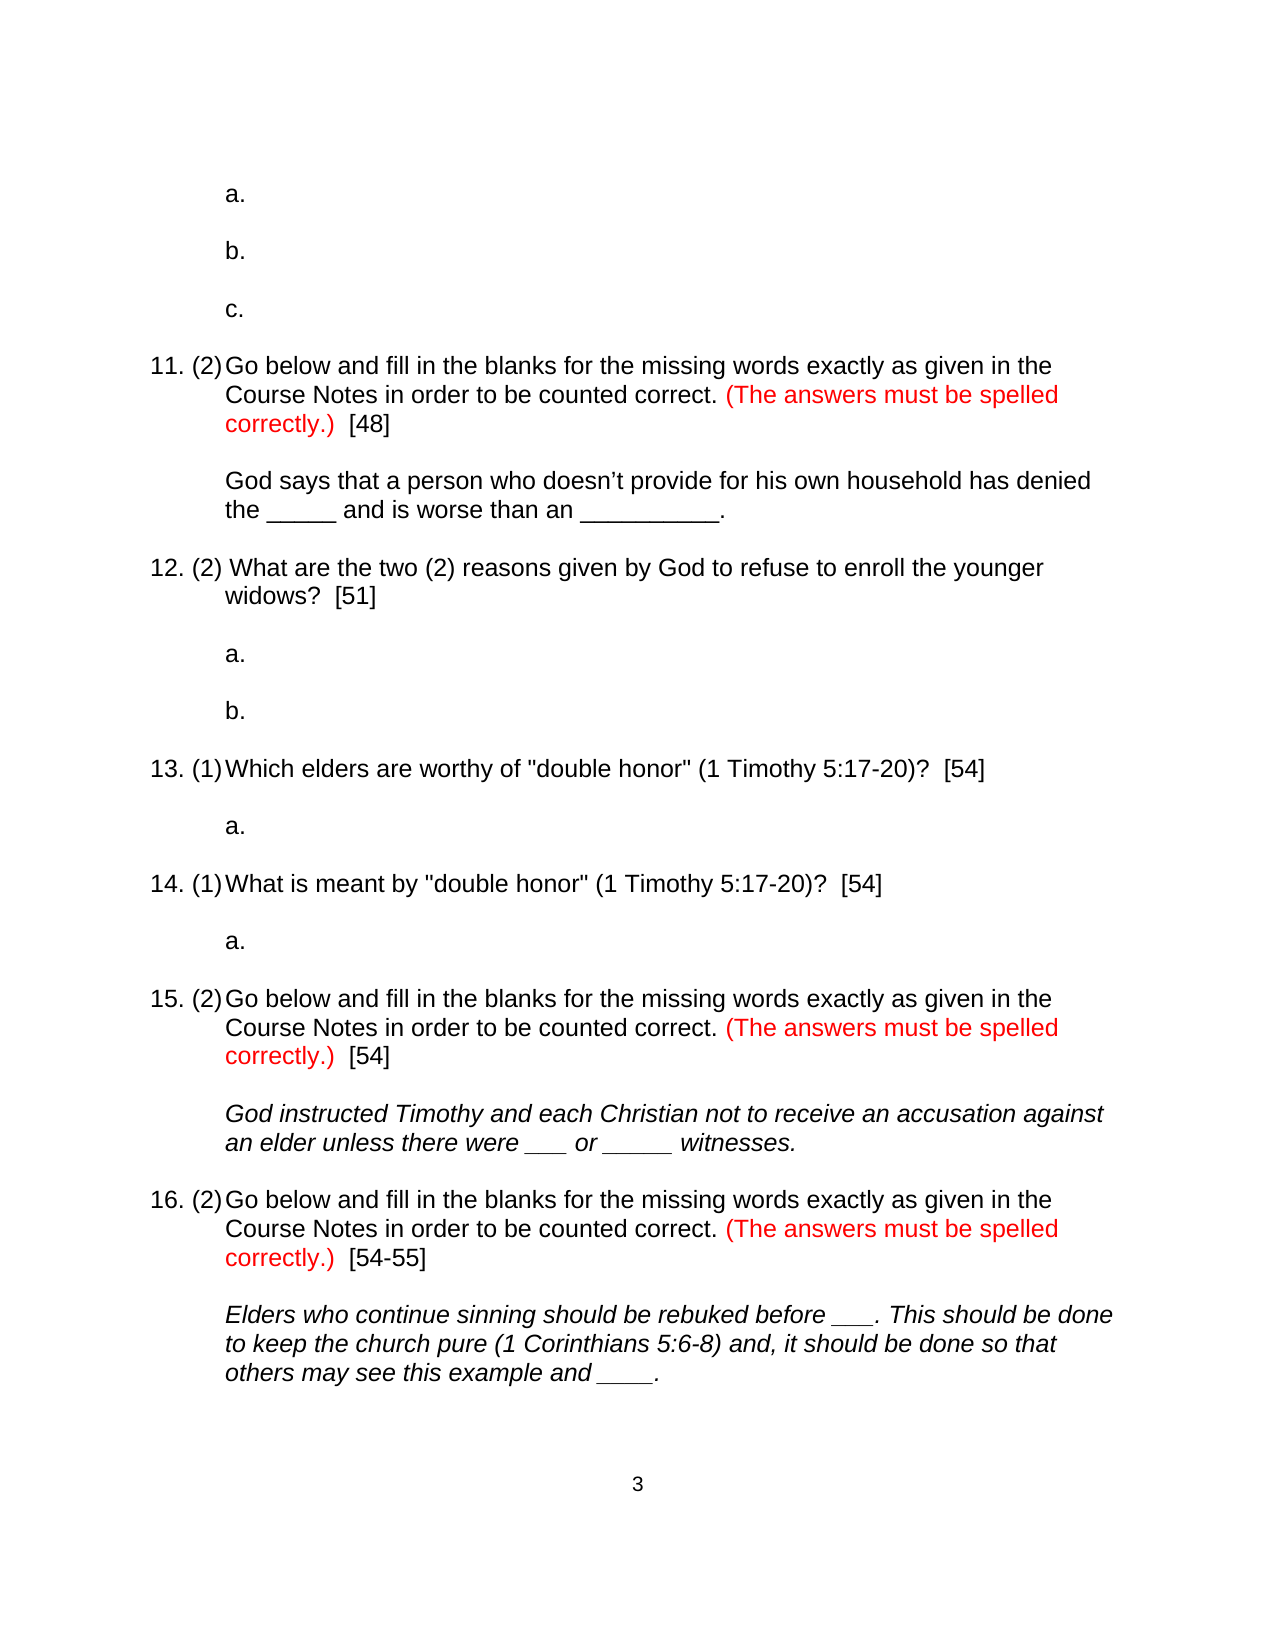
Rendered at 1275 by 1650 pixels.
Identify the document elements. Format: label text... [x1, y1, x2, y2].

text a. [225, 811, 1125, 840]
text Elders who continue sinning should be rebuked before ___. This should be done to keep the church pure (1 Corinthians 5:6-8) and, it should be done so that others may see this example and ____. [225, 1300, 1125, 1386]
text b. [225, 236, 1125, 265]
text c. [225, 294, 1125, 322]
text a. [225, 179, 1125, 207]
text 13. (1) Which elders are worthy of "double honor" (1 Timothy 5:17-20)? [54] [150, 754, 1125, 782]
text a. [225, 926, 1125, 955]
text 11. (2) Go below and fill in the blanks for the missing words exactly as given in the Course Notes in order to be counted correct. (The answers must be spelled correctly.) [48] [150, 351, 1125, 437]
text 14. (1) What is meant by "double honor" (1 Timothy 5:17-20)? [54] [150, 869, 1125, 897]
text 15. (2) Go below and fill in the blanks for the missing words exactly as given in the Course Notes in order to be counted correct. (The answers must be spelled correctly.) [54] [150, 984, 1125, 1070]
text b. [225, 696, 1125, 725]
text God says that a person who doesn’t provide for his own household has denied the _____ and is worse than an __________. [225, 466, 1125, 524]
text a. [225, 639, 1125, 667]
text 16. (2) Go below and fill in the blanks for the missing words exactly as given in the Course Notes in order to be counted correct. (The answers must be spelled correctly.) [54-55] [150, 1185, 1125, 1271]
text 12. (2) What are the two (2) reasons given by God to refuse to enroll the younger widows? [51] [150, 552, 1125, 610]
text God instructed Timothy and each Christian not to receive an accusation against an elder unless there were ___ or _____ witnesses. [225, 1099, 1125, 1156]
